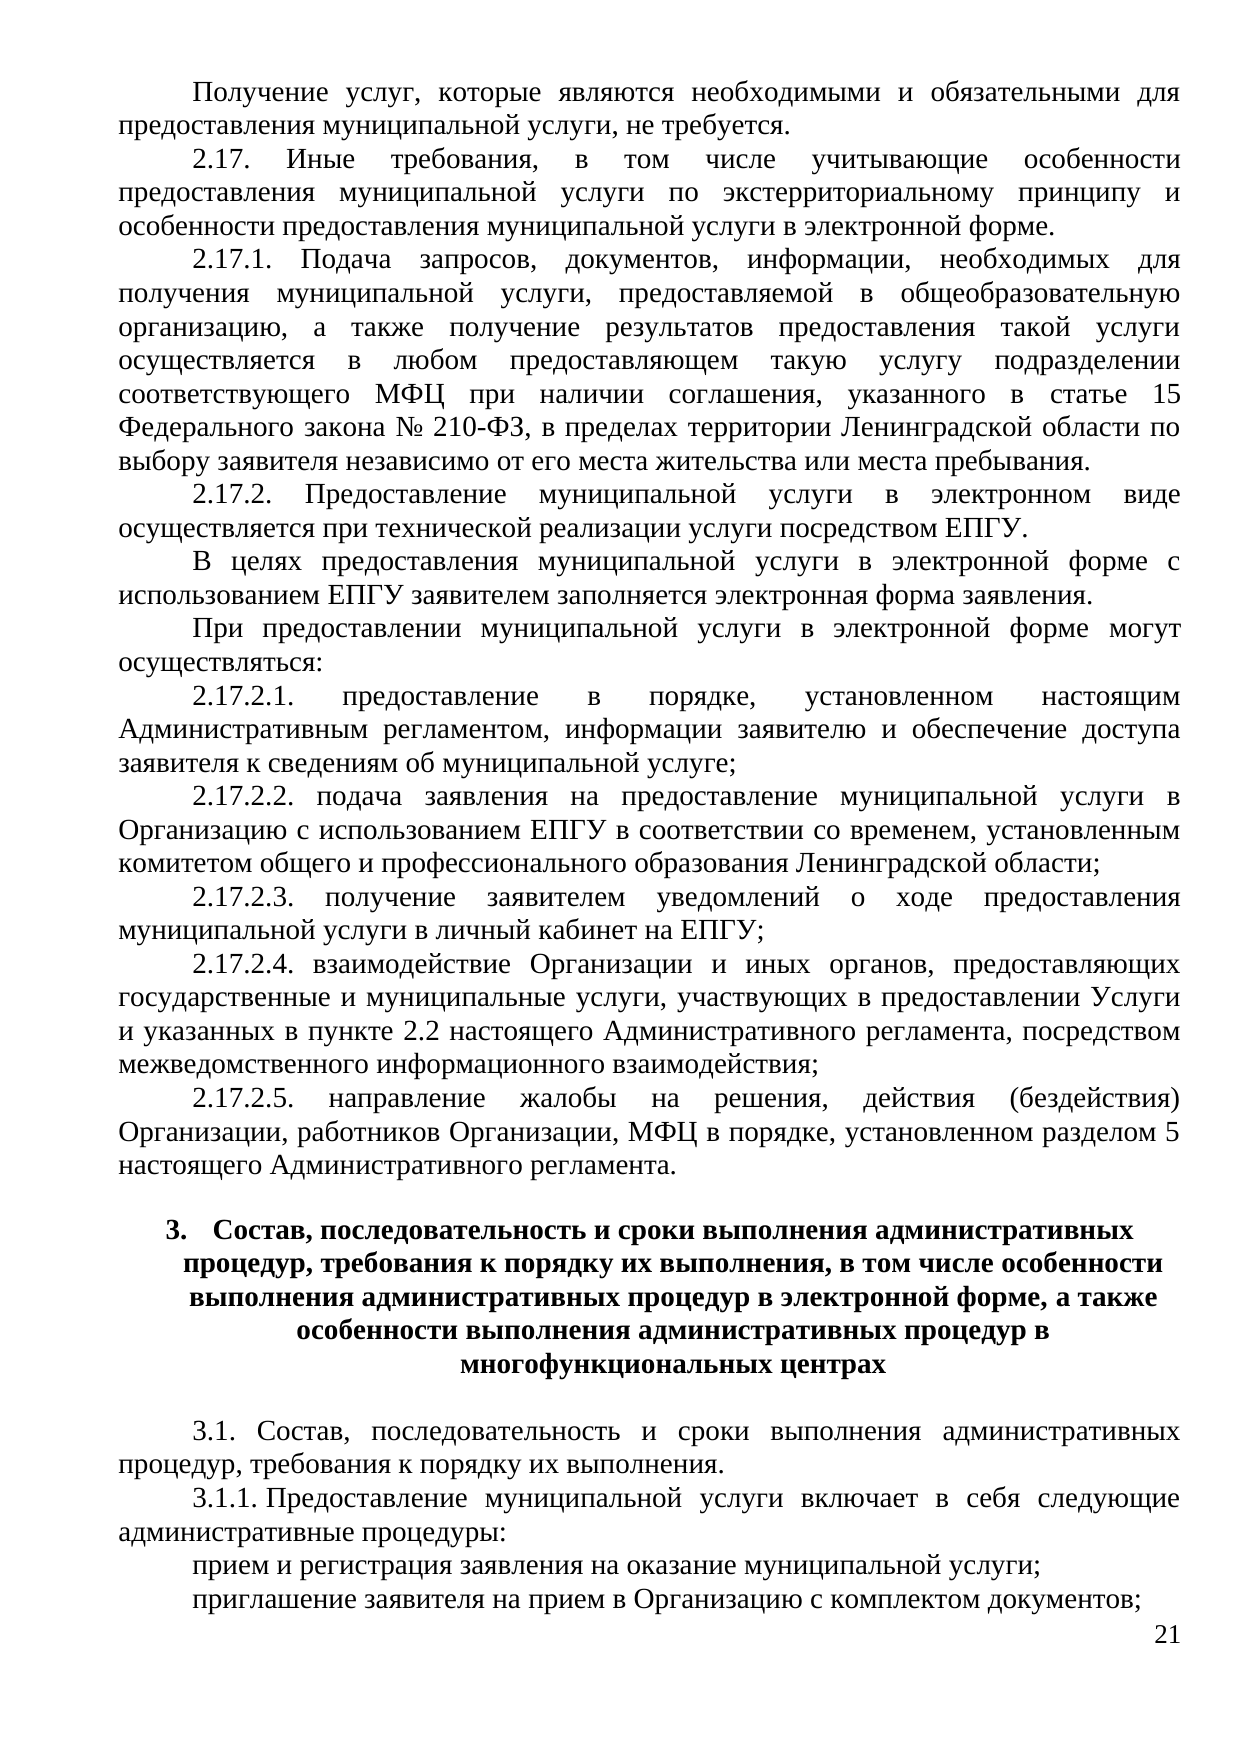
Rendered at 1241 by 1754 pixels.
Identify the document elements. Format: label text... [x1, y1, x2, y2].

list Предоставление муниципальной услуги включает в себя следующие административные процедуры: [118, 1480, 1181, 1547]
list Состав, последовательность и сроки выполнения административных процедур, требования к порядку их выполнения, в том числе особенности выполнения административных процедур в электронной форме, а также особенности выполнения административных процедур в многофункциональных центрах [118, 1212, 1181, 1379]
text прием и регистрация заявления на оказание муниципальной услуги; [118, 1547, 1181, 1581]
text 2.17.2.3. получение заявителем уведомлений о ходе предоставления муниципальной услуги в личный кабинет на ЕПГУ; [118, 879, 1181, 946]
list 3.1. Состав, последовательность и сроки выполнения административных процедур, требования к порядку их выполнения. [118, 1413, 1181, 1480]
text При предоставлении муниципальной услуги в электронной форме могут осуществляться: [118, 611, 1181, 678]
text 2.17.2.4. взаимодействие Организации и иных органов, предоставляющих государственные и муниципальные услуги, участвующих в предоставлении Услуги и указанных в пункте 2.2 настоящего Административного регламента, посредством межведомственного информационного взаимодействия; [118, 946, 1181, 1080]
text 2.17.2.5. направление жалобы на решения, действия (бездействия) Организации, работников Организации, МФЦ в порядке, установленном разделом 5 настоящего Административного регламента. [118, 1080, 1181, 1181]
text В целях предоставления муниципальной услуги в электронной форме с использованием ЕПГУ заявителем заполняется электронная форма заявления. [118, 543, 1181, 611]
text 2.17.2.1. предоставление в порядке, установленном настоящим Административным регламентом, информации заявителю и обеспечение доступа заявителя к сведениям об муниципальной услуге; [118, 678, 1181, 778]
text 2.17.2.2. подача заявления на предоставление муниципальной услуги в Организацию с использованием ЕПГУ в соответствии со временем, установленным комитетом общего и профессионального образования Ленинградской области; [118, 778, 1181, 879]
text 2.17. Иные требования, в том числе учитывающие особенности предоставления муниципальной услуги по экстерриториальному принципу и особенности предоставления муниципальной услуги в электронной форме. [118, 141, 1181, 242]
text 2.17.2. Предоставление муниципальной услуги в электронном виде осуществляется при технической реализации услуги посредством ЕПГУ. [118, 476, 1181, 543]
text 2.17.1. Подача запросов, документов, информации, необходимых для получения муниципальной услуги, предоставляемой в общеобразовательную организацию, а также получение результатов предоставления такой услуги осуществляется в любом предоставляющем такую услугу подразделении соответствующего МФЦ при наличии соглашения, указанного в статье 15 Федерального закона № 210-ФЗ, в пределах территории Ленинградской области по выбору заявителя независимо от его места жительства или места пребывания. [118, 242, 1181, 476]
text Получение услуг, которые являются необходимыми и обязательными для предоставления муниципальной услуги, не требуется. [118, 74, 1181, 141]
text приглашение заявителя на прием в Организацию с комплектом документов; [118, 1581, 1181, 1614]
